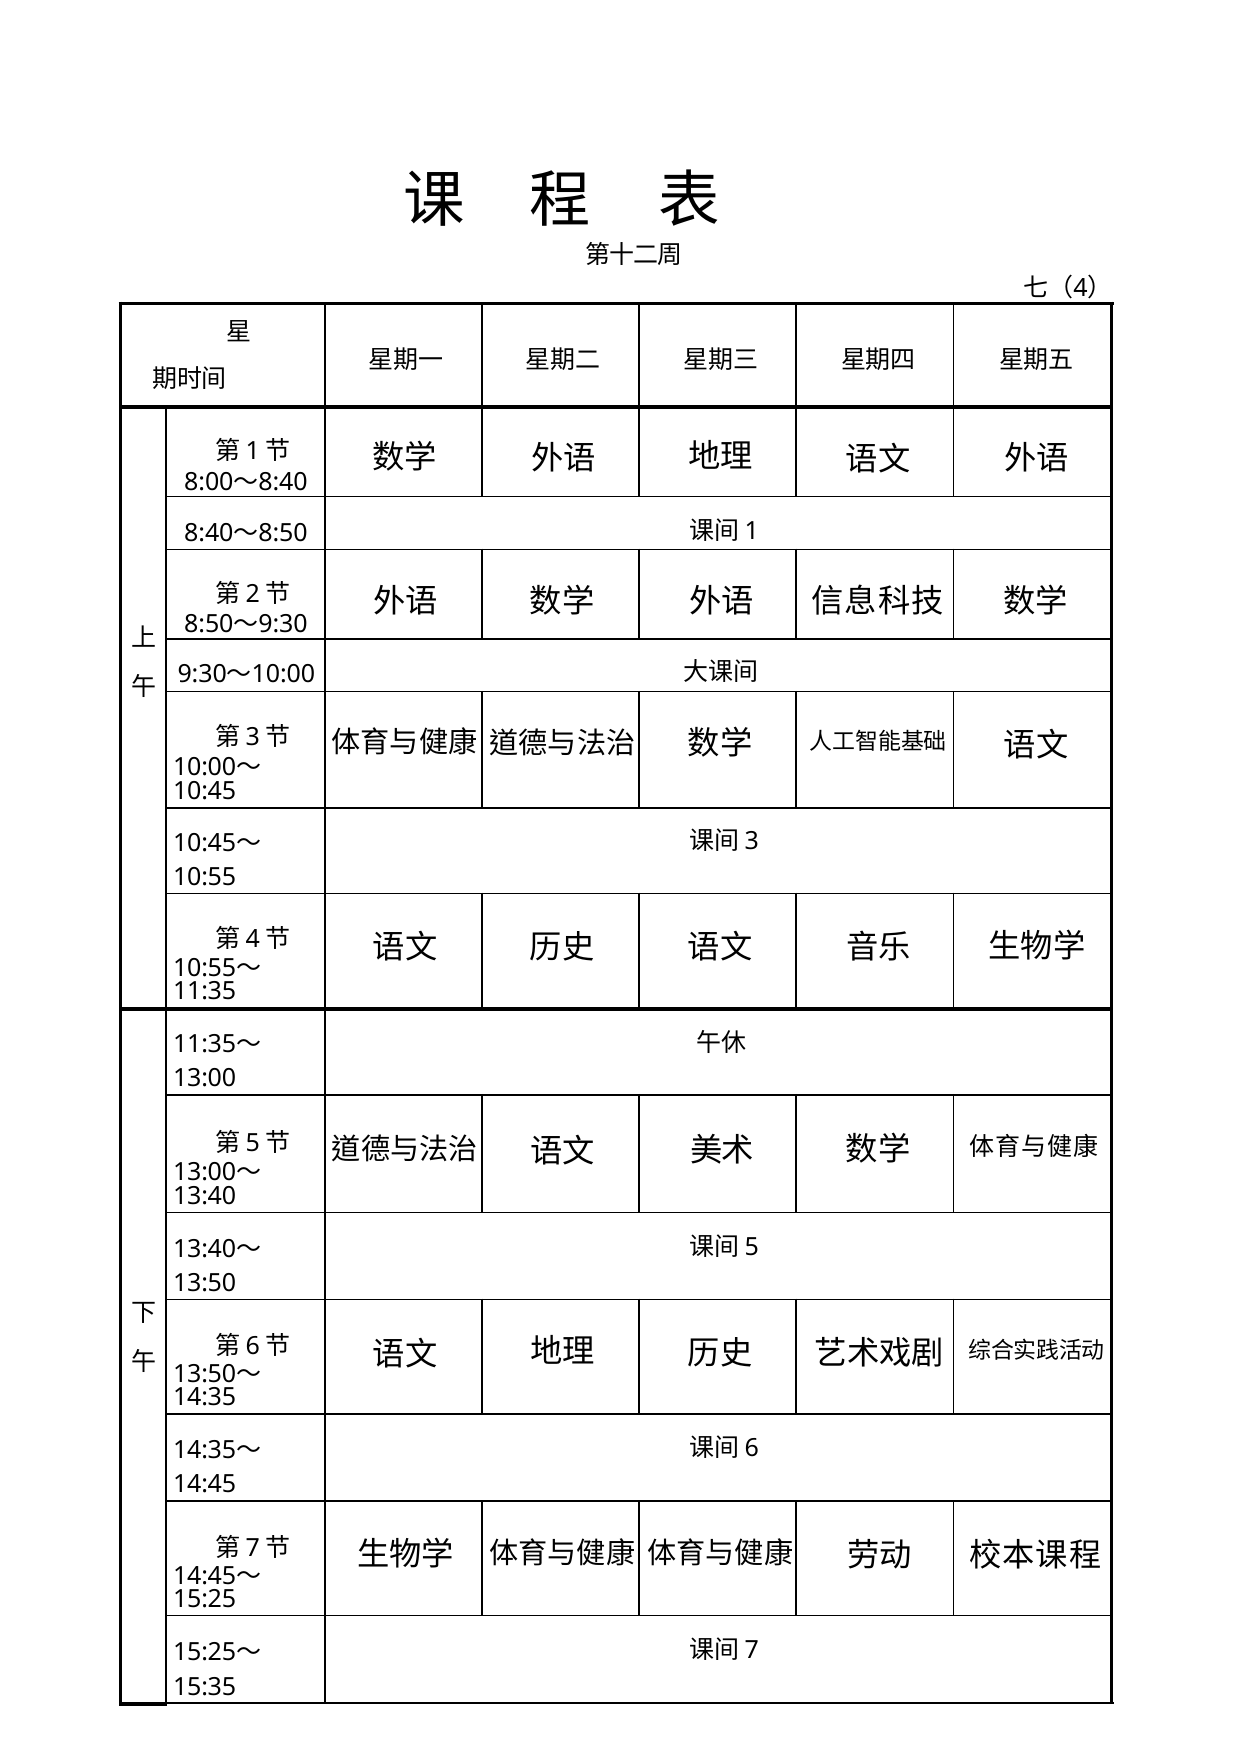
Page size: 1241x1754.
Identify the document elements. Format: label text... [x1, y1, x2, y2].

table_cell 课间1 [326, 497, 1110, 548]
table_cell 外语 [326, 550, 481, 638]
table_cell 课间6 [326, 1415, 1110, 1500]
table_cell 14:35～14:45 [167, 1415, 324, 1500]
table_cell 综合实践活动 [954, 1300, 1110, 1413]
table_cell 数学 [326, 409, 481, 496]
table_cell 外语 [483, 409, 638, 496]
table_cell 地理 [483, 1300, 638, 1413]
table_header 星期二 [483, 305, 638, 405]
table_header 星期三 [640, 305, 795, 405]
table_cell 校本课程 [954, 1502, 1110, 1614]
table_cell 音乐 [797, 894, 953, 1007]
table_cell 道德与法治 [326, 1096, 481, 1212]
table_cell 美术 [640, 1096, 795, 1212]
table_cell 8:40～8:50 [167, 497, 324, 548]
table_cell 大课间 [326, 640, 1110, 691]
table_cell 第5节 13:00～13:40 [167, 1096, 324, 1212]
table_cell 地理 [640, 409, 795, 496]
text 课 程 表 [403, 159, 1116, 237]
table_cell 体育与健康 [483, 1502, 638, 1614]
table_cell 外语 [954, 409, 1110, 496]
table_cell 数学 [797, 1096, 953, 1212]
table_cell 语文 [797, 409, 953, 496]
table_cell 13:40～13:50 [167, 1213, 324, 1298]
table_cell 劳动 [797, 1502, 953, 1614]
table_cell 数学 [640, 692, 795, 807]
table_cell 课间3 [326, 809, 1110, 893]
table_cell 语文 [640, 894, 795, 1007]
table_cell 语文 [954, 692, 1110, 807]
table_cell 第2节 8:50～9:30 [167, 550, 324, 638]
table_cell 第4节 10:55～11:35 [167, 894, 324, 1007]
table_cell 生物学 [326, 1502, 481, 1614]
table_header 星期一 [326, 305, 481, 405]
table_cell 15:25～15:35 [167, 1616, 324, 1702]
table_cell 体育与健康 [954, 1096, 1110, 1212]
table_cell 信息科技 [797, 550, 953, 638]
table_cell 第7节 14:45～15:25 [167, 1502, 324, 1614]
table_cell 体育与健康 [640, 1502, 795, 1614]
table_cell 第1节 8:00～8:40 [167, 409, 324, 496]
table_header 星期时间 [122, 305, 324, 405]
table_cell 历史 [483, 894, 638, 1007]
table_cell 道德与法治 [483, 692, 638, 807]
table_cell 上 午 [122, 409, 165, 1007]
table_cell 语文 [326, 894, 481, 1007]
table_header 星期四 [797, 305, 953, 405]
table_cell 课间5 [326, 1213, 1110, 1298]
table_cell 11:35～13:00 [167, 1011, 324, 1094]
table_cell 体育与健康 [326, 692, 481, 807]
table_cell 语文 [326, 1300, 481, 1413]
table_cell 人工智能基础 [797, 692, 953, 807]
table_cell 下 午 [122, 1011, 165, 1702]
table_cell 语文 [483, 1096, 638, 1212]
table_cell 艺术戏剧 [797, 1300, 953, 1413]
table_cell 第6节 13:50～14:35 [167, 1300, 324, 1413]
table_cell 数学 [483, 550, 638, 638]
table_cell 第3节 10:00～10:45 [167, 692, 324, 807]
text 七（4） [120, 275, 1112, 302]
table_cell 外语 [640, 550, 795, 638]
table_cell 课间7 [326, 1616, 1110, 1702]
table_cell 历史 [640, 1300, 795, 1413]
table_cell 数学 [954, 550, 1110, 638]
table_cell 10:45～10:55 [167, 809, 324, 893]
table_cell 生物学 [954, 894, 1110, 1007]
text 第十二周 [585, 237, 1116, 271]
table_header 星期五 [954, 305, 1110, 405]
table_cell 9:30～10:00 [167, 640, 324, 691]
table_cell 午休 [326, 1011, 1110, 1094]
